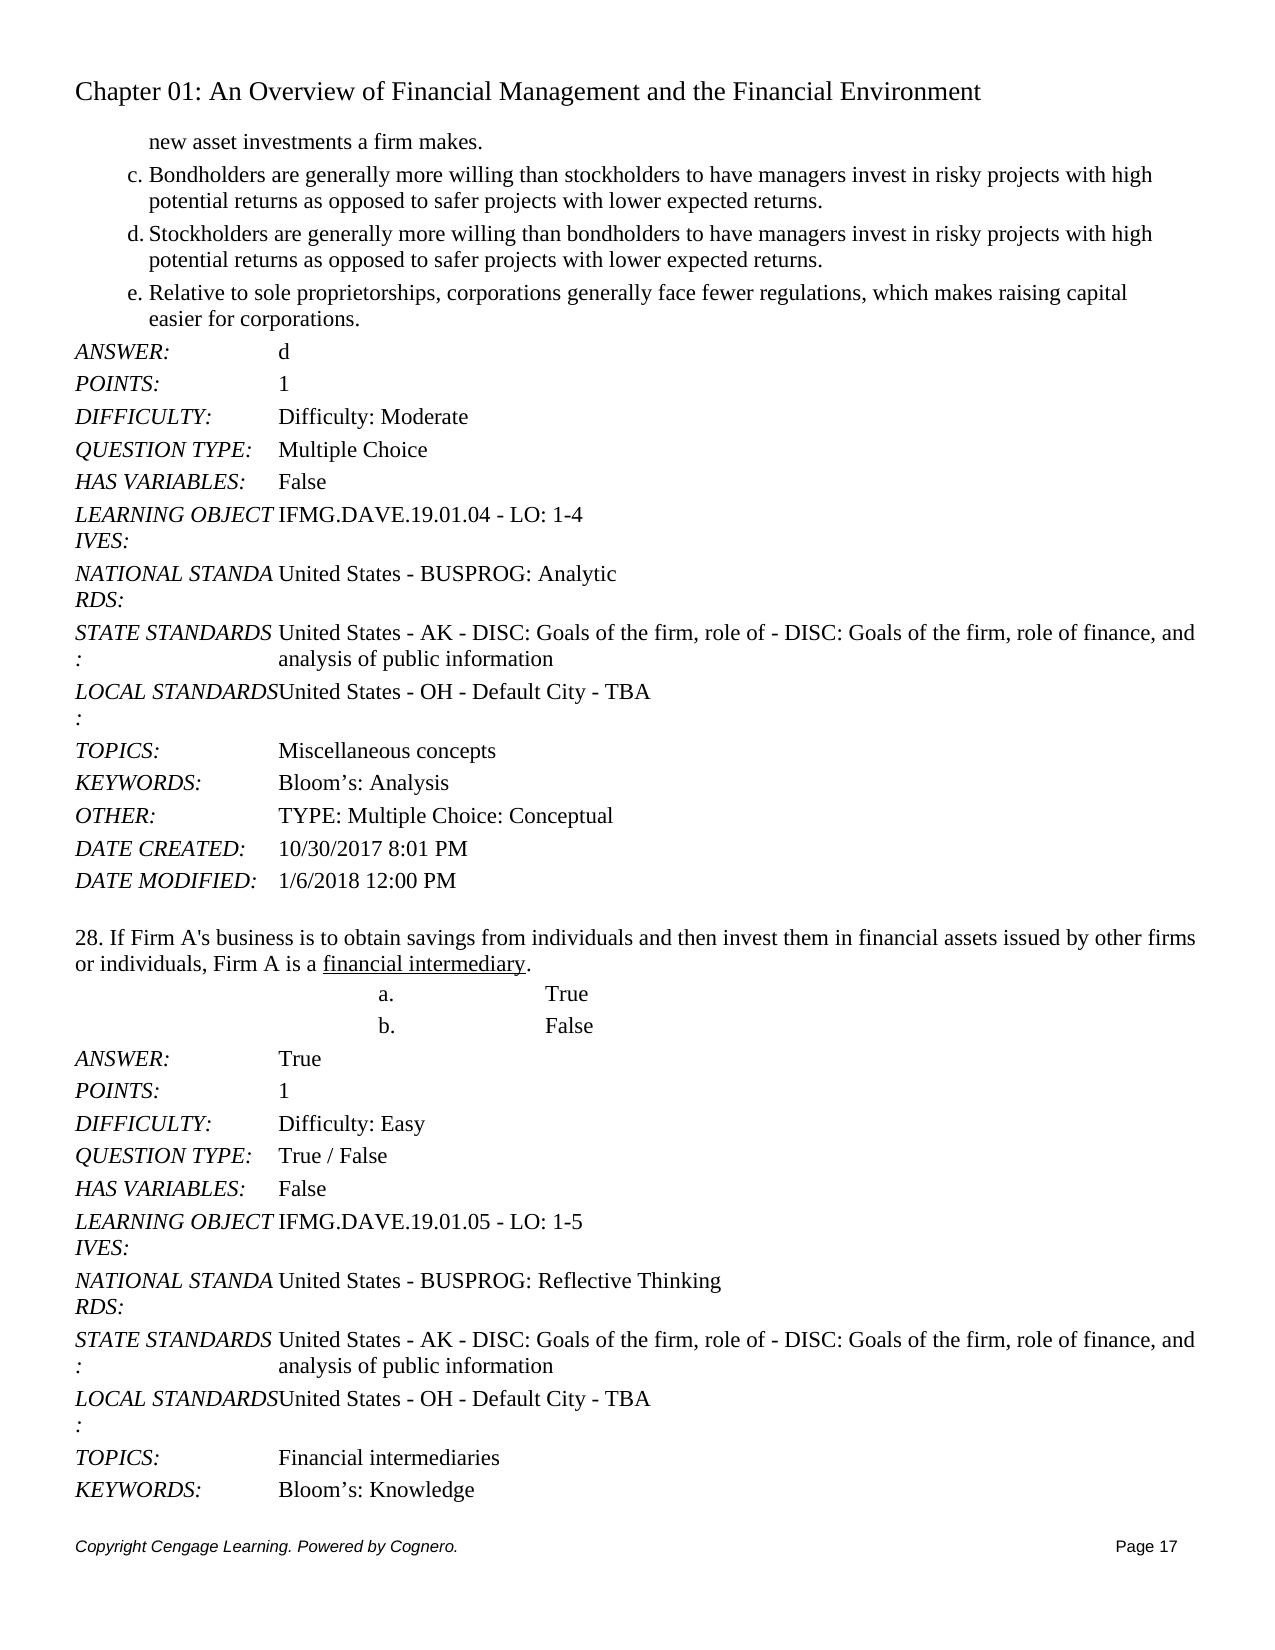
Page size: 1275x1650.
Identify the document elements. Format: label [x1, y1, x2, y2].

table_header [75, 924, 1200, 1506]
table_header [75, 125, 1200, 897]
